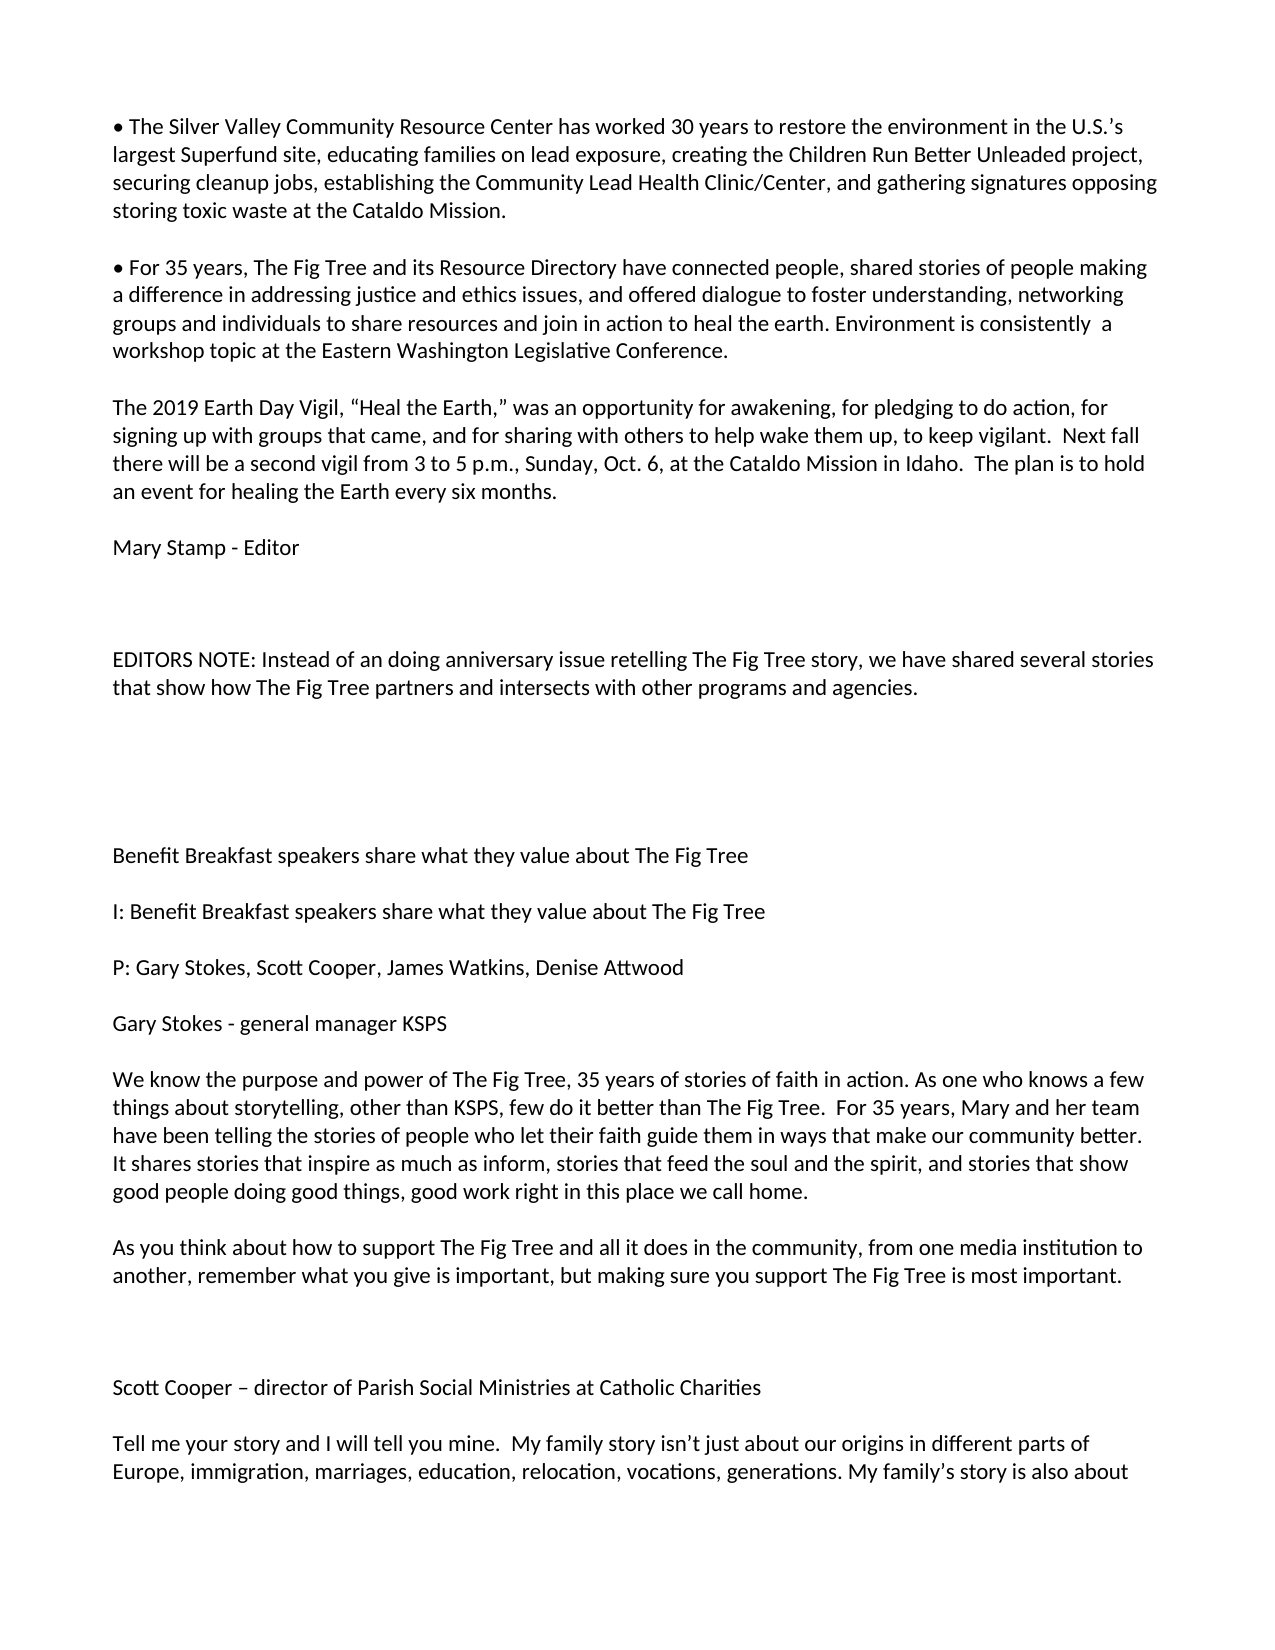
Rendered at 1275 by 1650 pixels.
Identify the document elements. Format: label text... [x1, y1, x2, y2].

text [112, 1429, 1162, 1486]
text • For 35 years, The Fig Tree and its Resource Directory have connected people, shared stories of people making a difference in addressing justice and ethics issues, and offered dialogue to foster understanding, networking groups and individuals to share resources and join in action to heal the earth. Environment is consistently a workshop topic at the Eastern Washington Legislative Conference. [112, 253, 1162, 365]
text Mary Stamp - Editor [112, 533, 1162, 561]
text We know the purpose and power of The Fig Tree, 35 years of stories of faith in action. As one who knows a few things about storytelling, other than KSPS, few do it better than The Fig Tree. For 35 years, Mary and her team have been telling the stories of people who let their faith guide them in ways that make our community better. It shares stories that inspire as much as inform, stories that feed the soul and the spirit, and stories that show good people doing good things, good work right in this place we call home. [112, 1065, 1162, 1205]
text The 2019 Earth Day Vigil, “Heal the Earth,” was an opportunity for awakening, for pledging to do action, for signing up with groups that came, and for sharing with others to help wake them up, to keep vigilant. Next fall there will be a second vigil from 3 to 5 p.m., Sunday, Oct. 6, at the Cataldo Mission in Idaho. The plan is to hold an event for healing the Earth every six months. [112, 393, 1162, 505]
text P: Gary Stokes, Scott Cooper, James Watkins, Denise Attwood [112, 953, 1162, 981]
text • The Silver Valley Community Resource Center has worked 30 years to restore the environment in the U.S.’s largest Superfund site, educating families on lead exposure, creating the Children Run Better Unleaded project, securing cleanup jobs, establishing the Community Lead Health Clinic/Center, and gathering signatures opposing storing toxic waste at the Cataldo Mission. [112, 112, 1162, 224]
text I: Benefit Breakfast speakers share what they value about The Fig Tree [112, 897, 1162, 925]
text Scott Cooper – director of Parish Social Ministries at Catholic Charities [112, 1373, 1162, 1401]
text As you think about how to support The Fig Tree and all it does in the community, from one media institution to another, remember what you give is important, but making sure you support The Fig Tree is most important. [112, 1233, 1162, 1289]
text Gary Stokes - general manager KSPS [112, 1009, 1162, 1037]
text EDITORS NOTE: Instead of an doing anniversary issue retelling The Fig Tree story, we have shared several stories that show how The Fig Tree partners and intersects with other programs and agencies. [112, 645, 1162, 701]
text Benefit Breakfast speakers share what they value about The Fig Tree [112, 841, 1162, 869]
